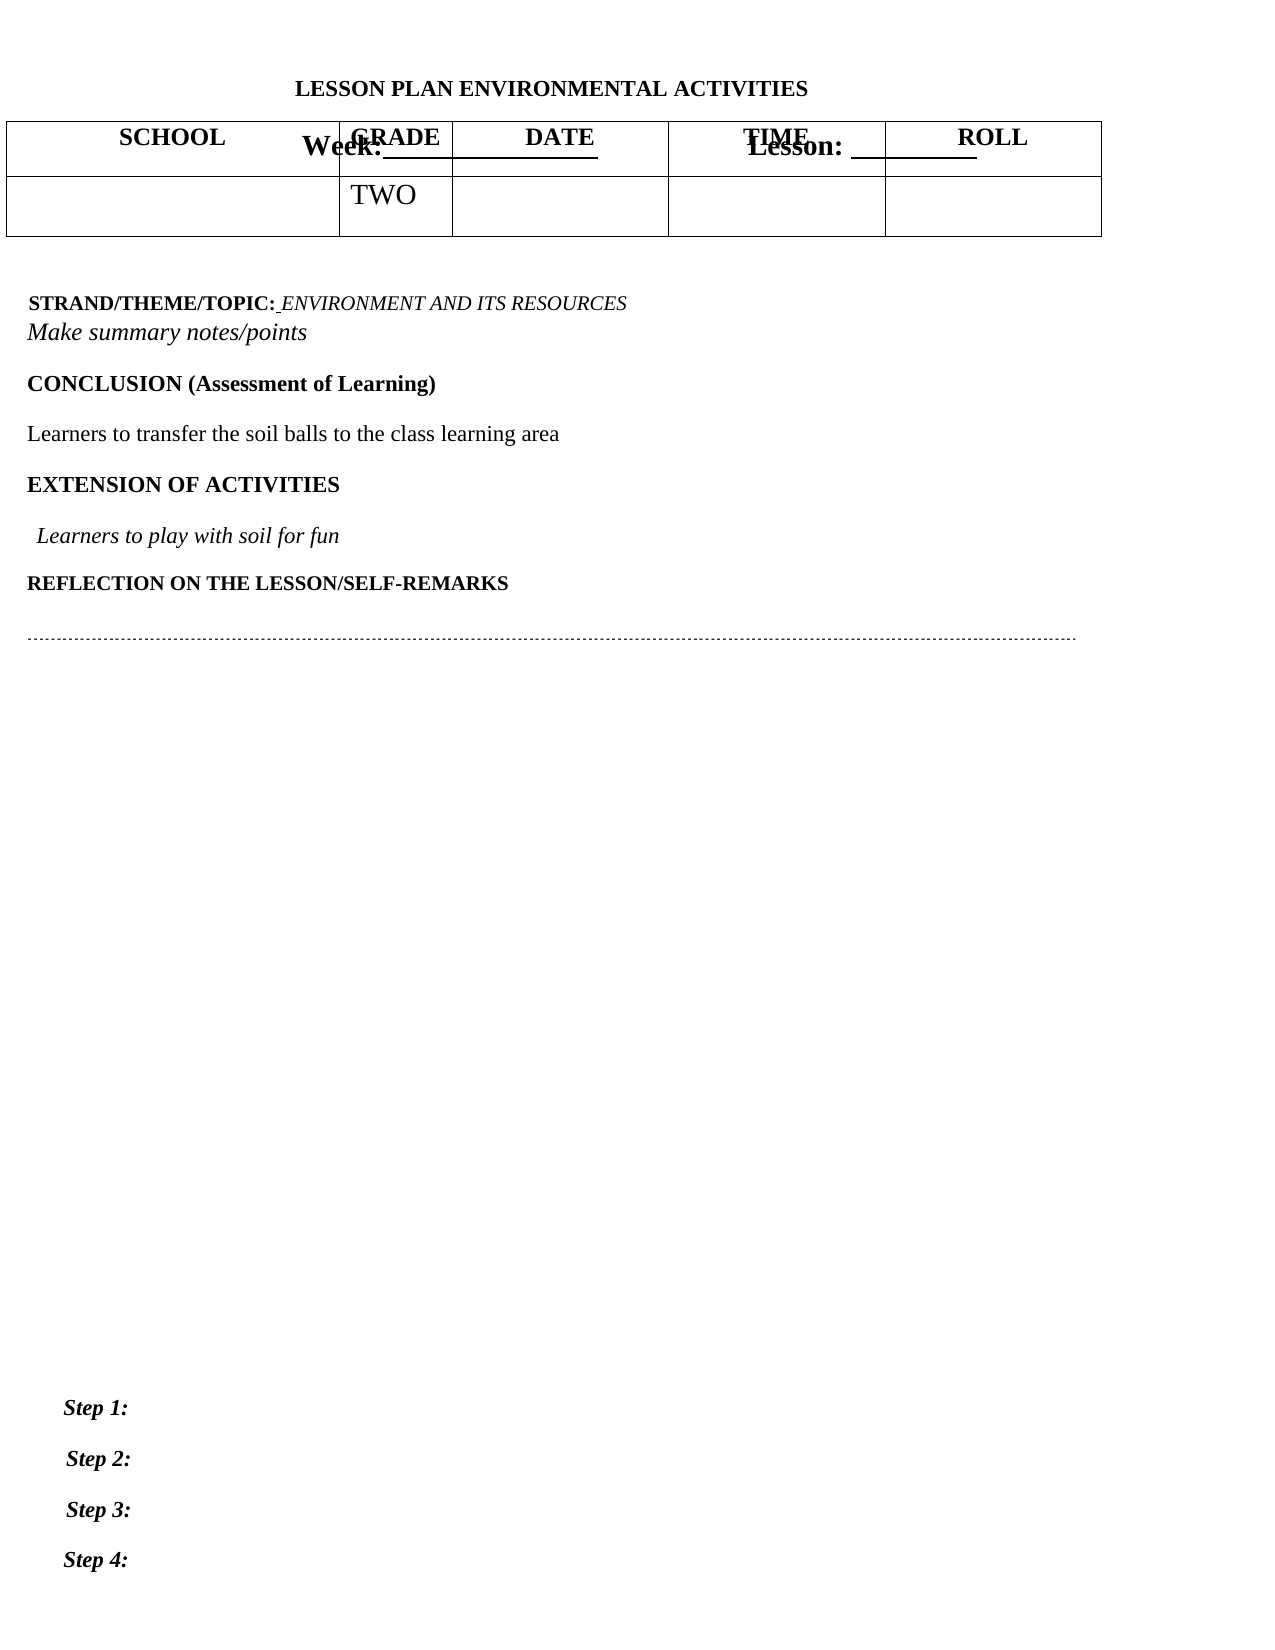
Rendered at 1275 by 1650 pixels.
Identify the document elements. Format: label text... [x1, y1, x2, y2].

subtitle Make summary notes/points [27, 317, 1086, 346]
text Learners to transfer the soil balls to the class learning area [27, 420, 1086, 447]
text Learners to play with soil for fun [36, 522, 1086, 548]
text EXTENSION OF ACTIVITIES [27, 471, 1086, 498]
text REFLECTION ON THE LESSON/SELF-REMARKS [27, 571, 722, 595]
text CONCLUSION (Assessment of Learning) [27, 369, 1086, 396]
